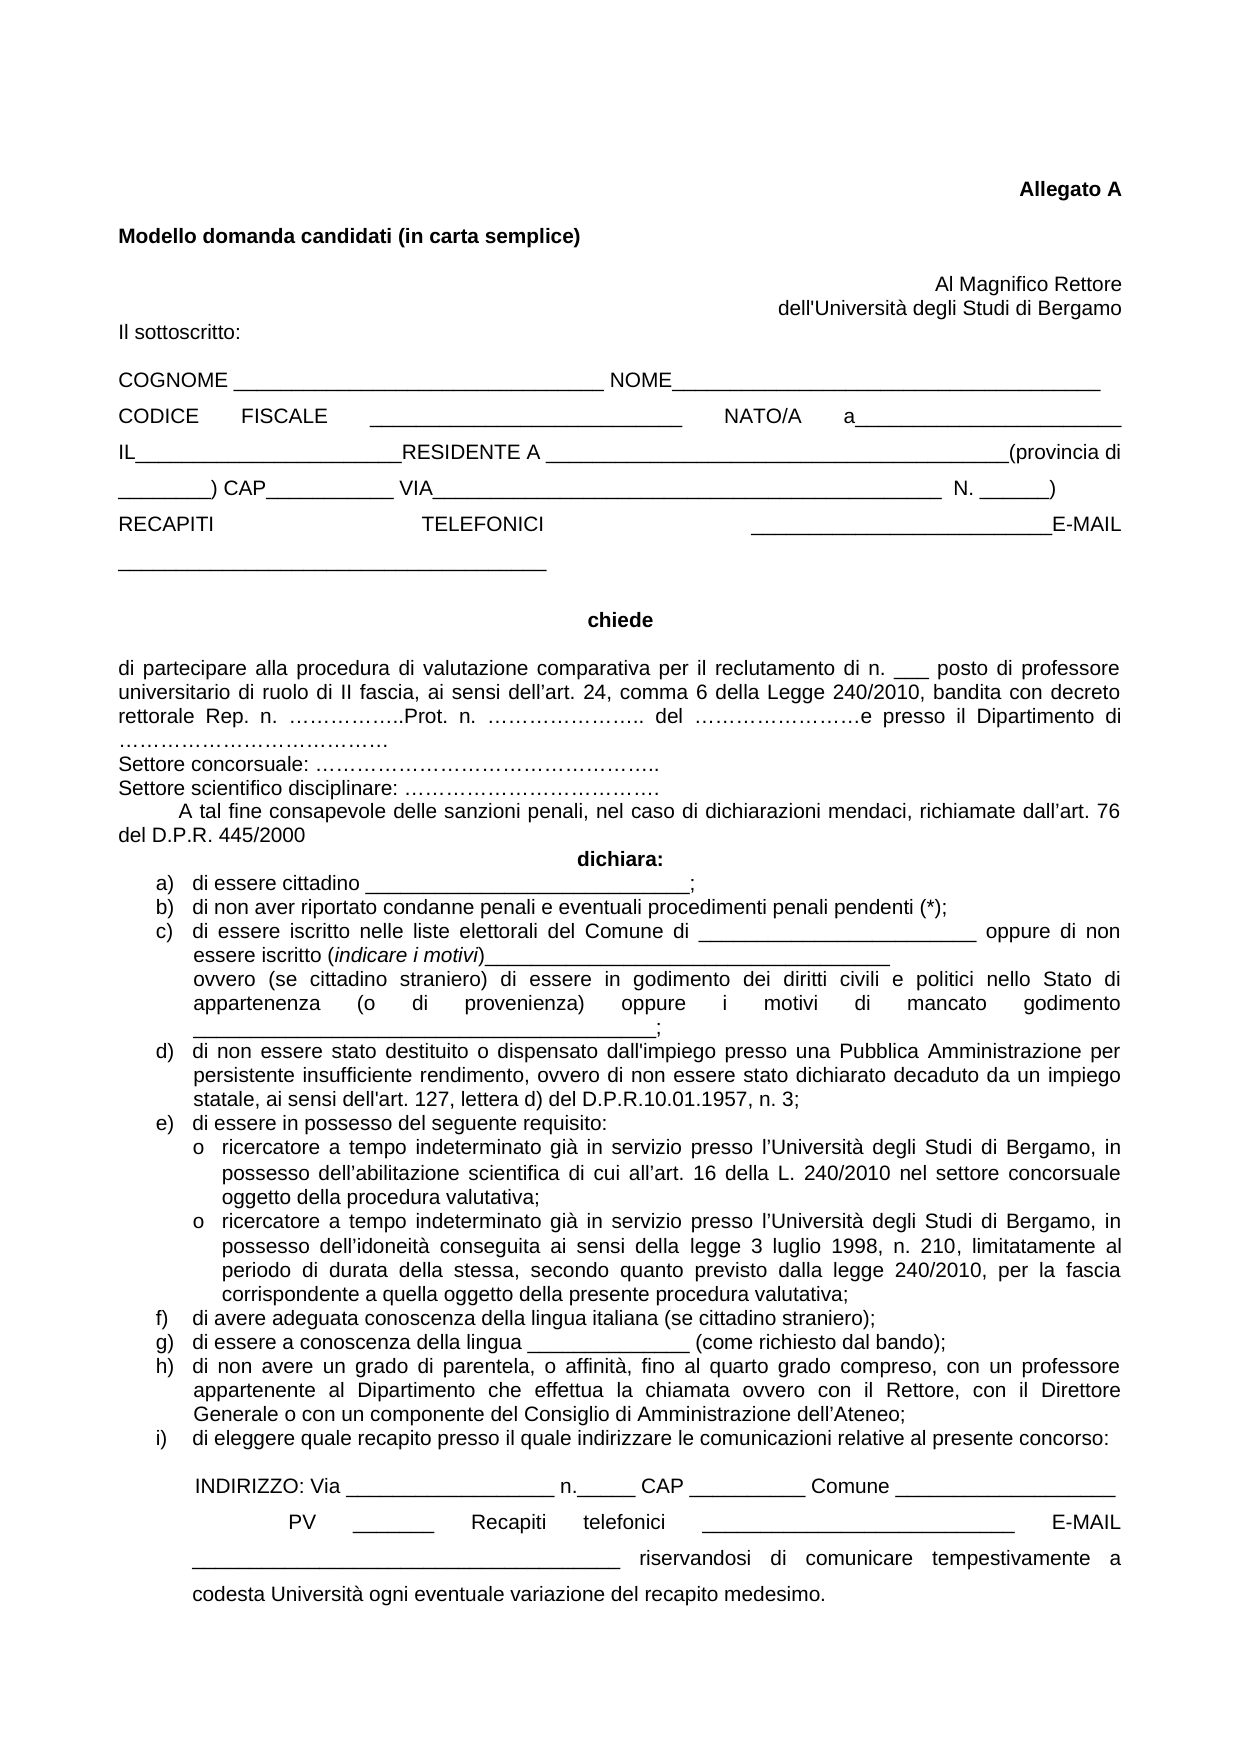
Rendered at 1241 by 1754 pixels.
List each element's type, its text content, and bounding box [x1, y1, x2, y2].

text Settore scientifico disciplinare: ………………………………. [118, 775, 1122, 799]
list ricercatore a tempo indeterminato già in servizio presso l’Università degli Studi di Bergamo, in possesso dell’abilitazione scientifica di cui all’art. 16 della L. 240/2010 nel settore concorsuale oggetto della procedura valutativa; [192, 1135, 1122, 1208]
list di avere adeguata conoscenza della lingua italiana (se cittadino straniero); [156, 1306, 1122, 1330]
text INDIRIZZO: Via __________________ n._____ CAP __________ Comune ___________________ [177, 1474, 1122, 1498]
list ricercatore a tempo indeterminato già in servizio presso l’Università degli Studi di Bergamo, in possesso dell’idoneità conseguita ai sensi della legge 3 luglio 1998, n. 210, limitatamente al periodo di durata della stessa, secondo quanto previsto dalla legge 240/2010, per la fascia corrispondente a quella oggetto della presente procedura valutativa; [192, 1208, 1122, 1306]
text di partecipare alla procedura di valutazione comparativa per il reclutamento di n. ___ posto di professore universitario di ruolo di II fascia, ai sensi dell’art. 24, comma 6 della Legge 240/2010, bandita con decreto rettorale Rep. n. ……………..Prot. n. ………………….. del ……………………e presso il Dipartimento di ………………………………… [118, 656, 1122, 751]
list di essere cittadino ____________________________; [156, 871, 1122, 895]
list di eleggere quale recapito presso il quale indirizzare le comunicazioni relative al presente concorso: [156, 1426, 1122, 1450]
list di non essere stato destituito o dispensato dall'impiego presso una Pubblica Amministrazione per persistente insufficiente rendimento, ovvero di non essere stato dichiarato decaduto da un impiego statale, ai sensi dell'art. 127, lettera d) del D.P.R.10.01.1957, n. 3; [156, 1039, 1122, 1111]
list ovvero (se cittadino straniero) di essere in godimento dei diritti civili e politici nello Stato di appartenenza (o di provenienza) oppure i motivi di mancato godimento ________________________________________; [193, 967, 1122, 1039]
text Modello domanda candidati (in carta semplice) [118, 224, 1122, 248]
text chiede [118, 608, 1122, 632]
text Settore concorsuale: ………………………………………….. [118, 751, 1122, 775]
list di essere a conoscenza della lingua ______________ (come richiesto dal bando); [156, 1330, 1122, 1354]
text PV _______ Recapiti telefonici ___________________________ E-MAIL _____________________________________ riservandosi di comunicare tempestivamente a codesta Università ogni eventuale variazione del recapito medesimo. [177, 1510, 1122, 1606]
list di essere iscritto nelle liste elettorali del Comune di ________________________ oppure di non essere iscritto (indicare i motivi)___________________________________ [156, 919, 1122, 967]
text dell'Università degli Studi di Bergamo [118, 296, 1122, 320]
text CODICE FISCALE ___________________________ NATO/A a_______________________ IL_______________________RESIDENTE A ________________________________________(provincia di ________) CAP___________ VIA____________________________________________ N. ______) [118, 404, 1122, 500]
list di non aver riportato condanne penali e eventuali procedimenti penali pendenti (*); [156, 895, 1122, 919]
text dichiara: [118, 847, 1122, 871]
text COGNOME ________________________________ NOME_____________________________________ [118, 368, 1122, 392]
text Allegato A [118, 148, 1122, 200]
text RECAPITI TELEFONICI __________________________E-MAIL _____________________________________ [118, 512, 1122, 572]
list di essere in possesso del seguente requisito: [156, 1111, 1122, 1135]
text A tal fine consapevole delle sanzioni penali, nel caso di dichiarazioni mendaci, richiamate dall’art. 76 del D.P.R. 445/2000 [118, 799, 1122, 847]
text Il sottoscritto: [118, 320, 1122, 344]
list di non avere un grado di parentela, o affinità, fino al quarto grado compreso, con un professore appartenente al Dipartimento che effettua la chiamata ovvero con il Rettore, con il Direttore Generale o con un componente del Consiglio di Amministrazione dell’Ateneo; [156, 1354, 1122, 1426]
text Al Magnifico Rettore [118, 272, 1122, 296]
